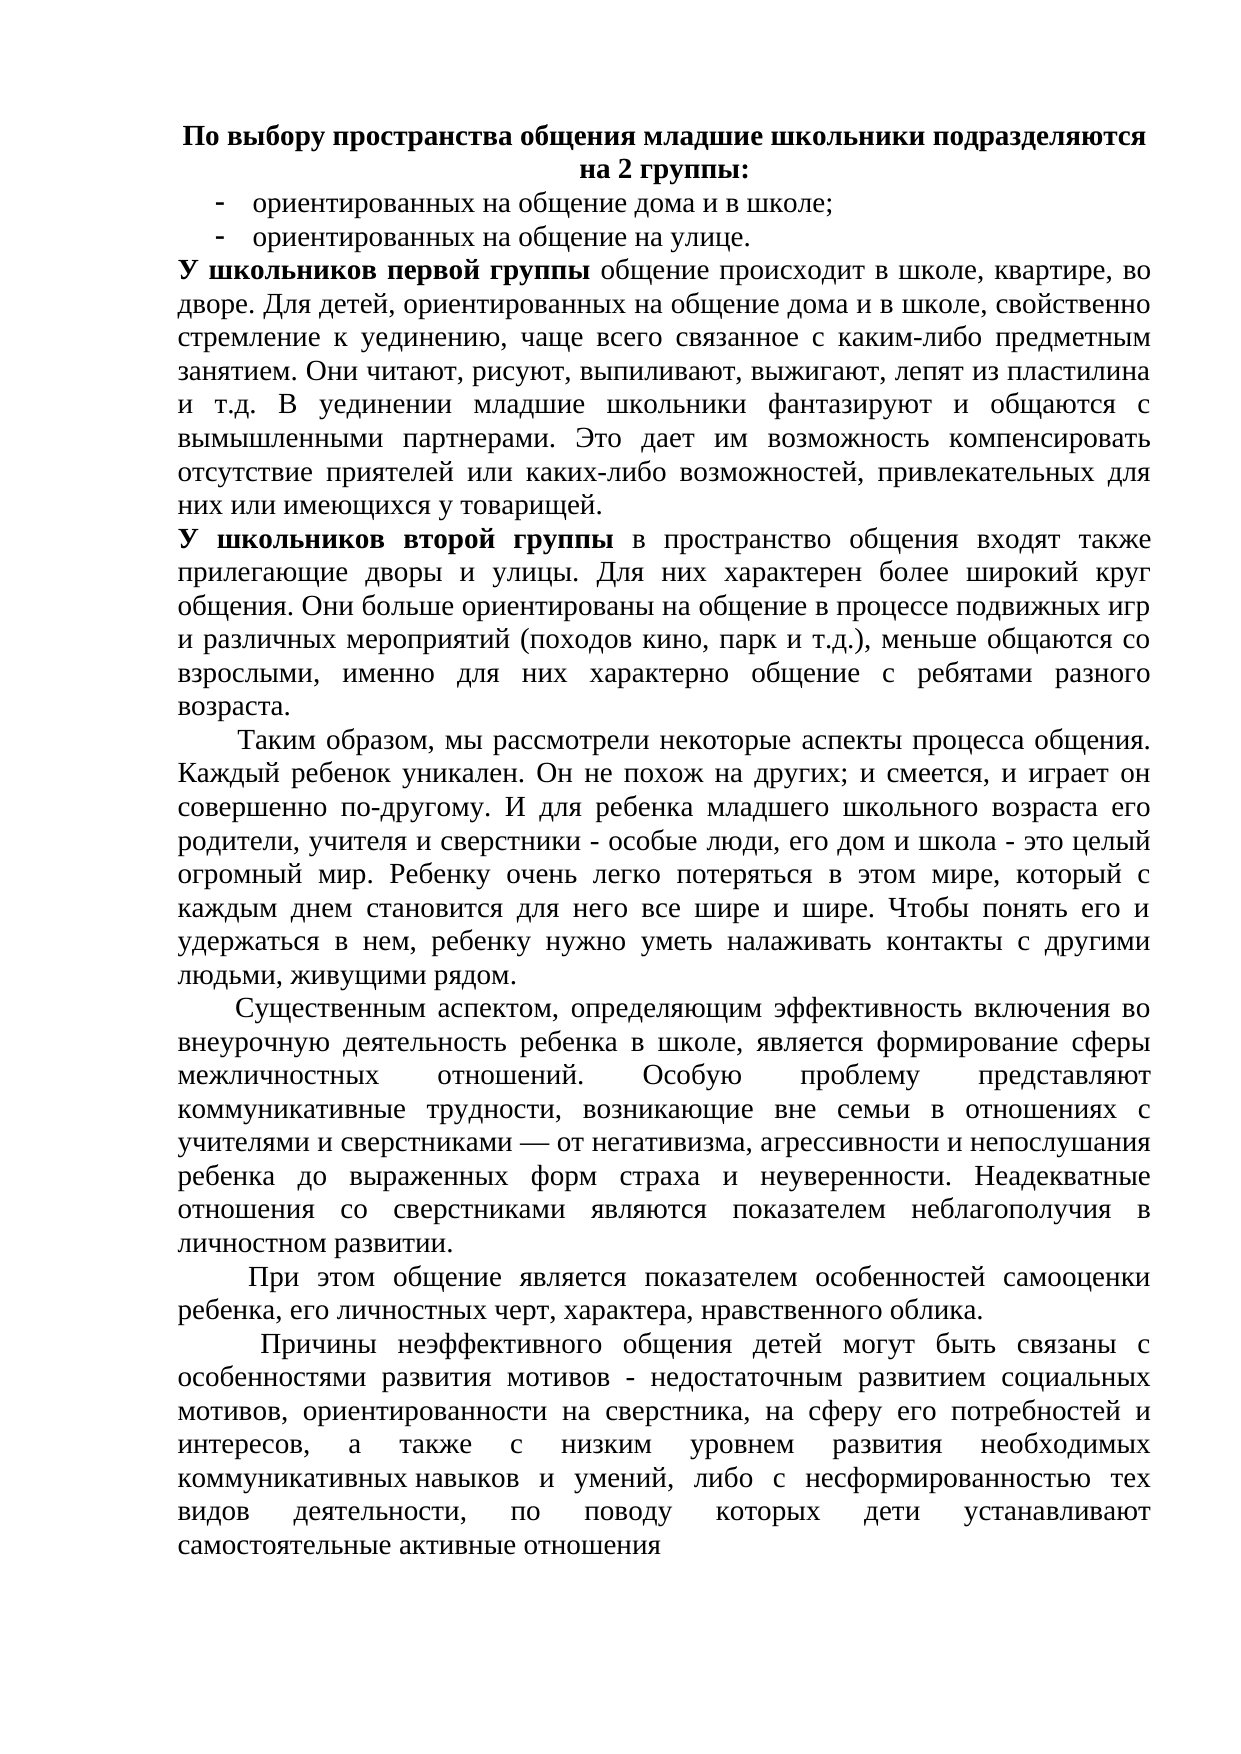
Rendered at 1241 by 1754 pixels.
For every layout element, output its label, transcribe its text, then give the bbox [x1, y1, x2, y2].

text У школьников первой группы общение происходит в школе, квартире, во дворе. Для детей, ориентированных на общение дома и в школе, свойственно стремление к уединению, чаще всего связанное с каким-либо предметным занятием. Они читают, рисуют, выпиливают, выжигают, лепят из пластилина и т.д. В уединении младшие школьники фантазируют и общаются с вымышленными партнерами. Это дает им возможность компенсировать отсутствие приятелей или каких-либо возможностей, привлекательных для них или имеющихся у товарищей. [177, 252, 1152, 521]
text По выбору пространства общения младшие школьники подразделяются на 2 группы: [177, 118, 1152, 185]
text Таким образом, мы рассмотрели некоторые аспекты процесса общения. Каждый ребенок уникален. Он не похож на других; и смеется, и играет он совершенно по-другому. И для ребенка младшего школьного возраста его родители, учителя и сверстники - особые люди, его дом и школа - это целый огромный мир. Ребенку очень легко потеряться в этом мире, который с каждым днем становится для него все шире и шире. Чтобы понять его и удержаться в нем, ребенку нужно уметь налаживать контакты с другими людьми, живущими рядом. [177, 722, 1152, 990]
text У школьников второй группы в пространство общения входят также прилегающие дворы и улицы. Для них характерен более широкий круг общения. Они больше ориентированы на общение в процессе подвижных игр и различных мероприятий (походов кино, парк и т.д.), меньше общаются со взрослыми, именно для них характерно общение с ребятами разного возраста. [177, 521, 1152, 722]
text Существенным аспектом, определяющим эффективность включения во внеурочную деятельность ребенка в школе, является формирование сферы межличностных отношений. Особую проблему представляют коммуникативные трудности, возникающие вне семьи в отношениях с учителями и сверстниками — от негативизма, агрессивности и непослушания ребенка до выраженных форм страха и неуверенности. Неадекватные отношения со сверстниками являются показателем неблагополучия в личностном развитии. [177, 990, 1152, 1259]
text При этом общение является показателем особенностей самооценки ребенка, его личностных черт, характера, нравственного облика. [177, 1259, 1152, 1326]
list ориентированных на общение на улице. [215, 219, 1152, 252]
list ориентированных на общение дома и в школе; [215, 185, 1152, 219]
text Причины неэффективного общения детей могут быть связаны с особенностями развития мотивов - недостаточным развитием социальных мотивов, ориентированности на сверстника, на сферу его потребностей и интересов, а также с низким уровнем развития необходимых коммуникативных навыков и умений, либо с несформированностью тех видов деятельности, по поводу которых дети устанавливают самостоятельные активные отношения [177, 1326, 1152, 1561]
